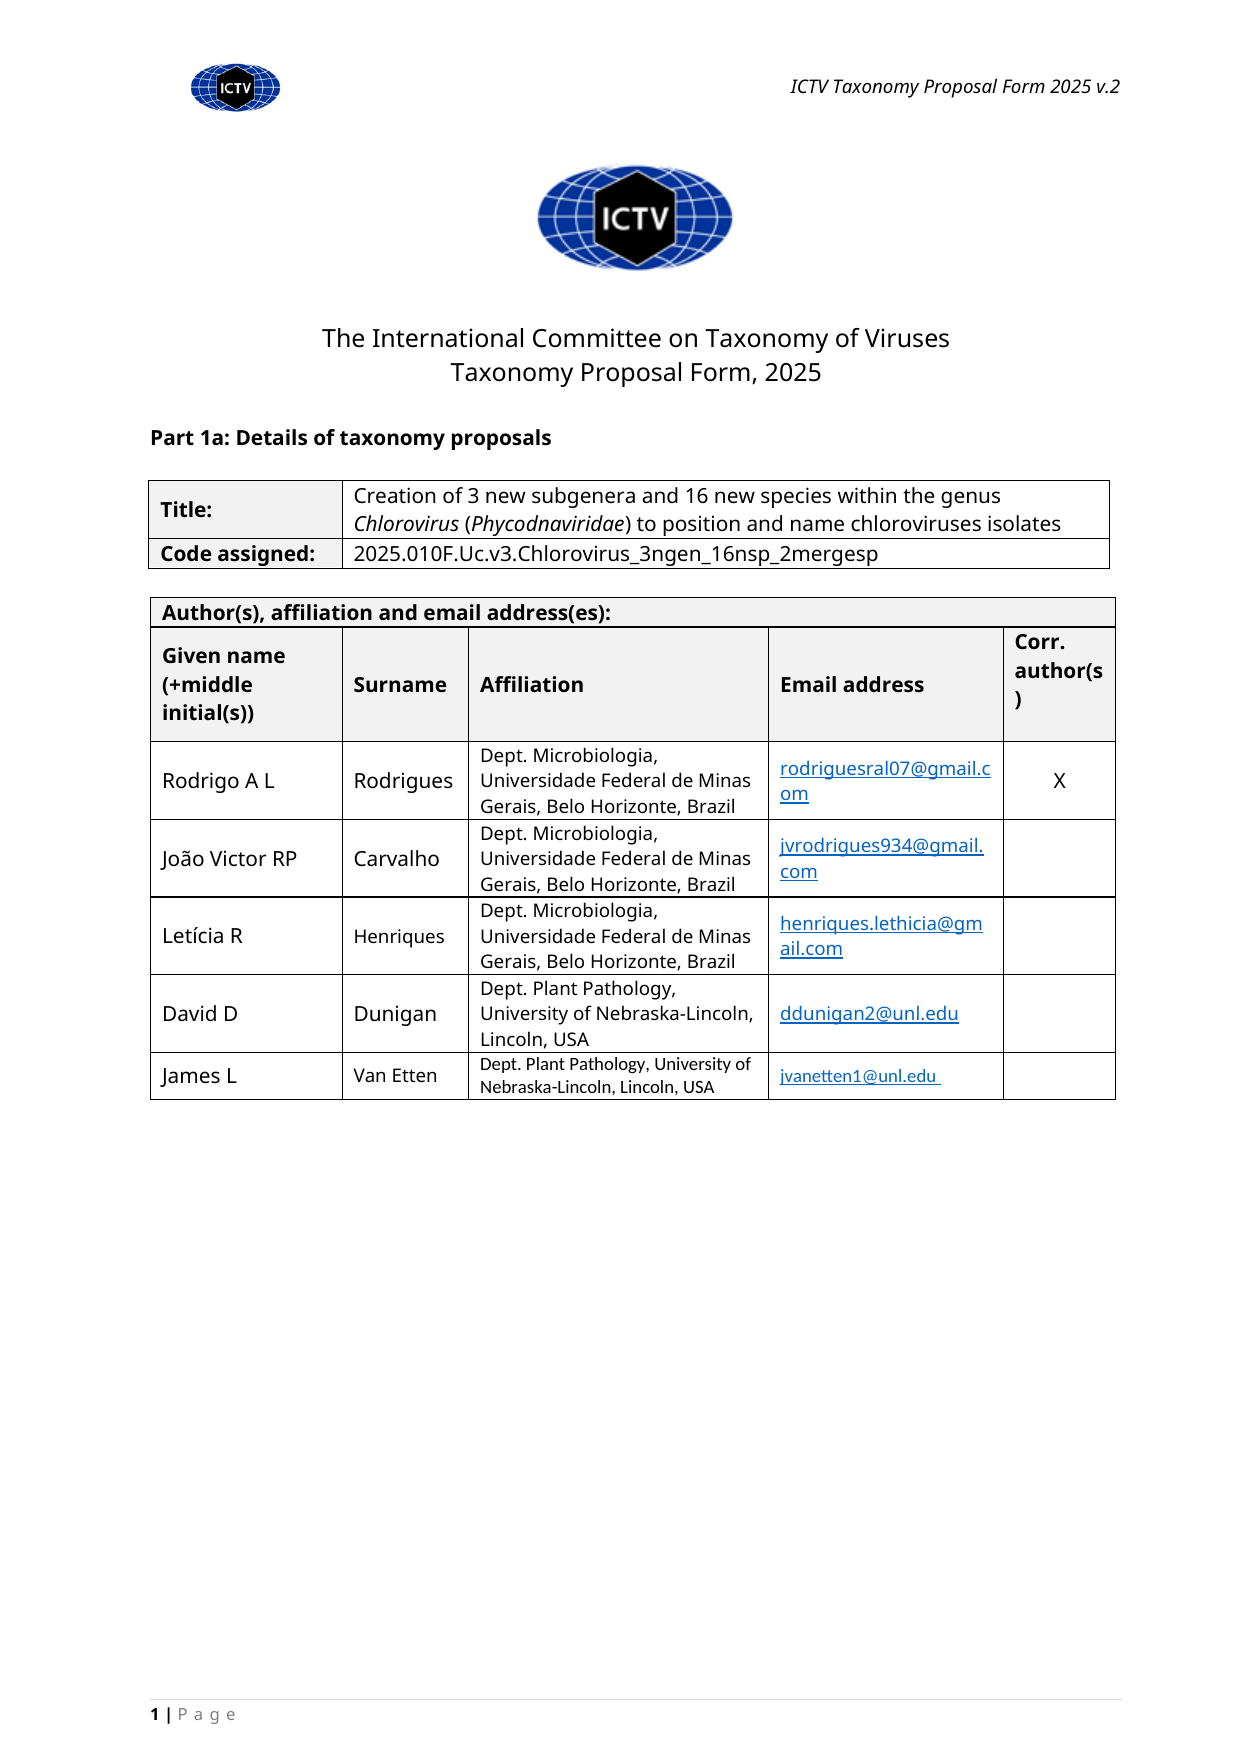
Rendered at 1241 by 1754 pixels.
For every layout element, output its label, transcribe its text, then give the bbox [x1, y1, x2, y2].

table_cell jvrodrigues934@gmail.com [769, 820, 1003, 896]
text The International Committee on Taxonomy of Viruses [150, 321, 1122, 355]
table_cell Surname [343, 628, 468, 741]
table_cell X [1004, 742, 1115, 819]
table_cell [1004, 975, 1115, 1052]
table_cell Given name (+middle initial(s)) [151, 628, 342, 741]
table_cell Dept. Plant Pathology, University of Nebraska-Lincoln, Lincoln, USA [469, 975, 768, 1052]
text Taxonomy Proposal Form, 2025 [150, 355, 1122, 389]
table_cell Dept. Microbiologia, Universidade Federal de Minas Gerais, Belo Horizonte, Brazil [469, 898, 768, 974]
table_cell Corr. author(s) [1004, 628, 1115, 741]
table_cell Letícia R [151, 898, 342, 974]
table_cell [1004, 820, 1115, 896]
table_cell Henriques [343, 898, 468, 974]
table_cell Code assigned: [149, 539, 342, 567]
text Part 1a: Details of taxonomy proposals [150, 423, 1122, 452]
table_cell 2025.010F.Uc.v3.Chlorovirus_3ngen_16nsp_2mergesp [343, 539, 1109, 567]
table_cell Dunigan [343, 975, 468, 1052]
table_cell James L [151, 1053, 342, 1098]
table_cell jvanetten1@unl.edu [769, 1053, 1003, 1098]
table_cell David D [151, 975, 342, 1052]
table_header Creation of 3 new subgenera and 16 new species within the genus Chlorovirus (Phycodnaviridae) to position and name chloroviruses isolates [343, 481, 1109, 538]
table_cell Dept. Plant Pathology, University of Nebraska-Lincoln, Lincoln, USA [469, 1053, 768, 1098]
table_cell [1004, 1053, 1115, 1098]
table_header Title: [149, 481, 342, 538]
table_cell João Victor RP [151, 820, 342, 896]
table_cell Dept. Microbiologia, Universidade Federal de Minas Gerais, Belo Horizonte, Brazil [469, 742, 768, 819]
table_cell Dept. Microbiologia, Universidade Federal de Minas Gerais, Belo Horizonte, Brazil [469, 820, 768, 896]
table_cell Carvalho [343, 820, 468, 896]
table_header Author(s), affiliation and email address(es): [151, 598, 1115, 626]
table_cell Rodrigues [343, 742, 468, 819]
picture [190, 56, 282, 113]
picture [535, 150, 737, 274]
table_cell ddunigan2@unl.edu [769, 975, 1003, 1052]
table_cell Affiliation [469, 628, 768, 741]
table_cell Van Etten [343, 1053, 468, 1098]
table_cell henriques.lethicia@gmail.com [769, 898, 1003, 974]
table_cell Rodrigo A L [151, 742, 342, 819]
table_cell [1004, 898, 1115, 974]
table_cell rodriguesral07@gmail.com [769, 742, 1003, 819]
table_cell Email address [769, 628, 1003, 741]
